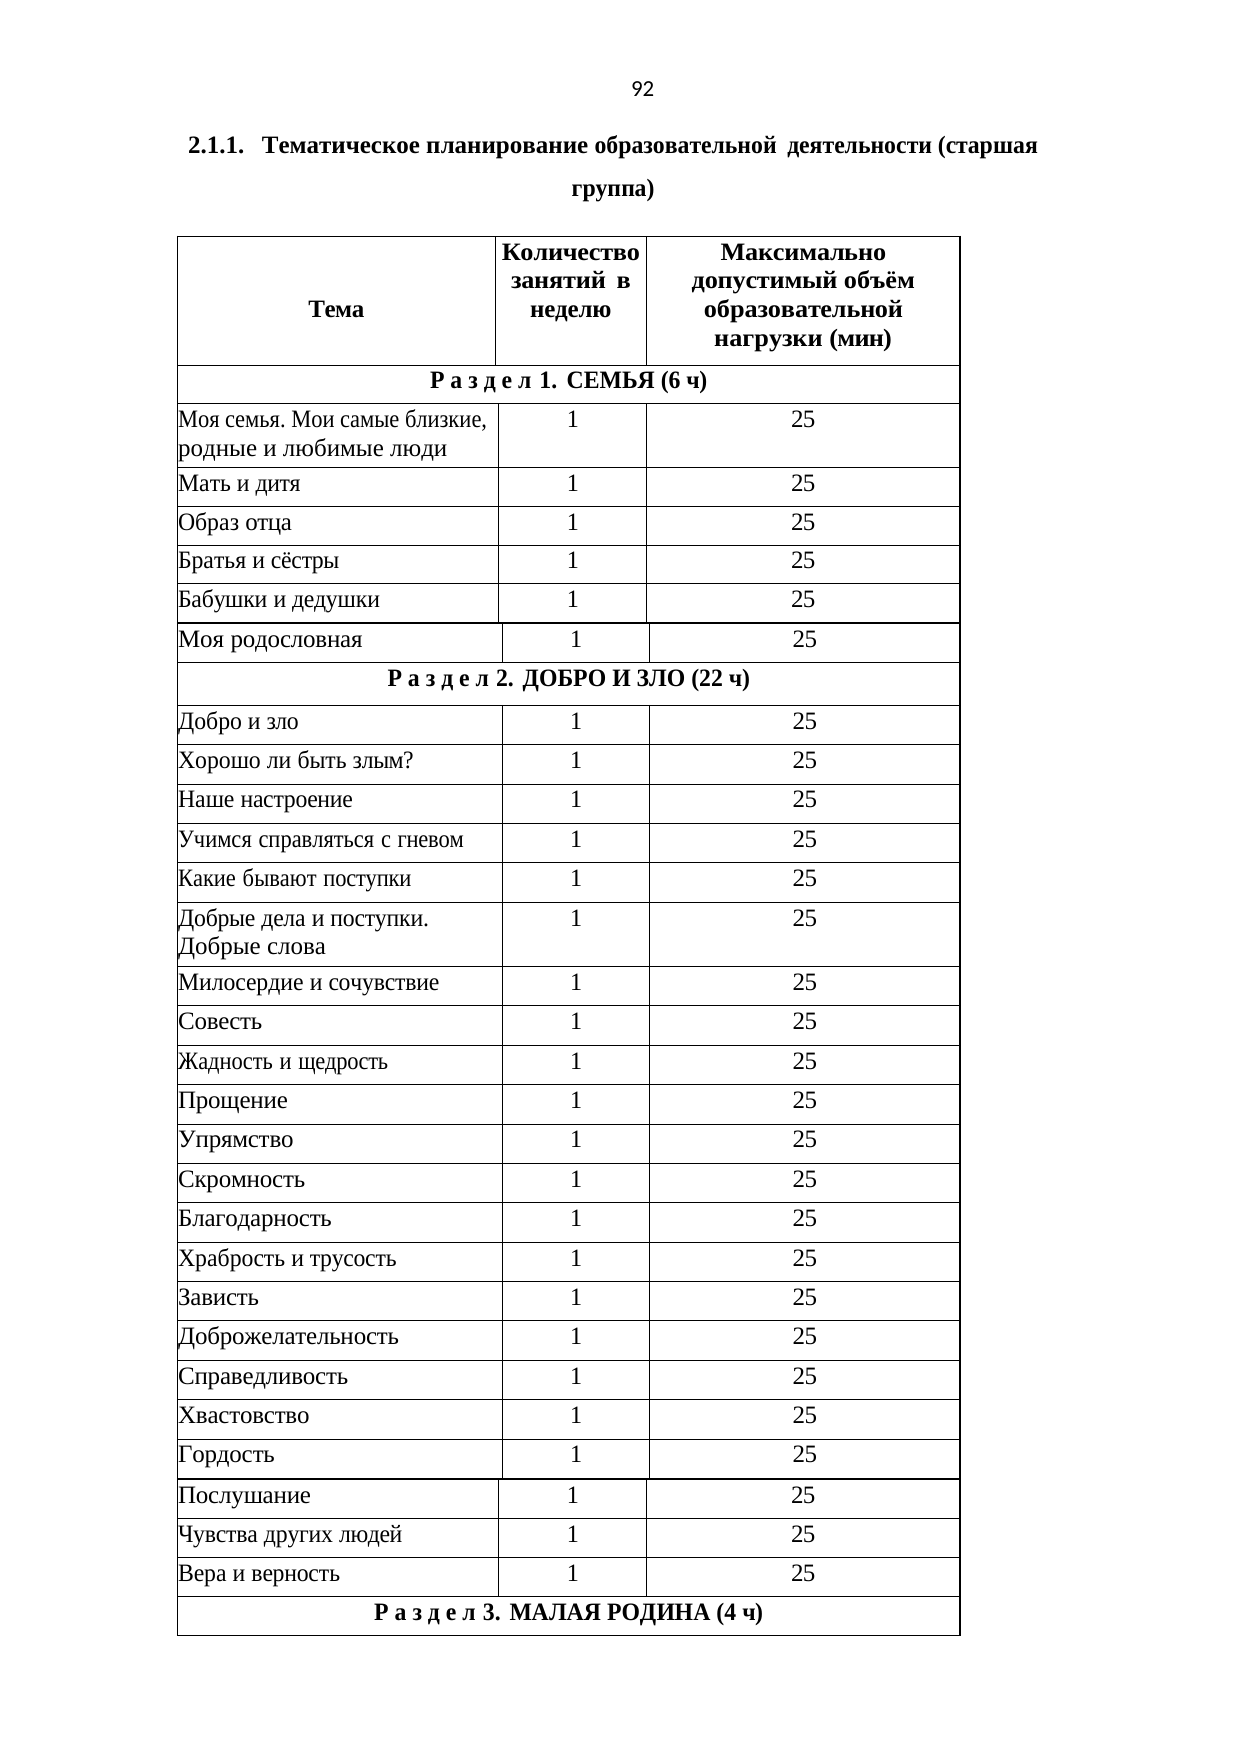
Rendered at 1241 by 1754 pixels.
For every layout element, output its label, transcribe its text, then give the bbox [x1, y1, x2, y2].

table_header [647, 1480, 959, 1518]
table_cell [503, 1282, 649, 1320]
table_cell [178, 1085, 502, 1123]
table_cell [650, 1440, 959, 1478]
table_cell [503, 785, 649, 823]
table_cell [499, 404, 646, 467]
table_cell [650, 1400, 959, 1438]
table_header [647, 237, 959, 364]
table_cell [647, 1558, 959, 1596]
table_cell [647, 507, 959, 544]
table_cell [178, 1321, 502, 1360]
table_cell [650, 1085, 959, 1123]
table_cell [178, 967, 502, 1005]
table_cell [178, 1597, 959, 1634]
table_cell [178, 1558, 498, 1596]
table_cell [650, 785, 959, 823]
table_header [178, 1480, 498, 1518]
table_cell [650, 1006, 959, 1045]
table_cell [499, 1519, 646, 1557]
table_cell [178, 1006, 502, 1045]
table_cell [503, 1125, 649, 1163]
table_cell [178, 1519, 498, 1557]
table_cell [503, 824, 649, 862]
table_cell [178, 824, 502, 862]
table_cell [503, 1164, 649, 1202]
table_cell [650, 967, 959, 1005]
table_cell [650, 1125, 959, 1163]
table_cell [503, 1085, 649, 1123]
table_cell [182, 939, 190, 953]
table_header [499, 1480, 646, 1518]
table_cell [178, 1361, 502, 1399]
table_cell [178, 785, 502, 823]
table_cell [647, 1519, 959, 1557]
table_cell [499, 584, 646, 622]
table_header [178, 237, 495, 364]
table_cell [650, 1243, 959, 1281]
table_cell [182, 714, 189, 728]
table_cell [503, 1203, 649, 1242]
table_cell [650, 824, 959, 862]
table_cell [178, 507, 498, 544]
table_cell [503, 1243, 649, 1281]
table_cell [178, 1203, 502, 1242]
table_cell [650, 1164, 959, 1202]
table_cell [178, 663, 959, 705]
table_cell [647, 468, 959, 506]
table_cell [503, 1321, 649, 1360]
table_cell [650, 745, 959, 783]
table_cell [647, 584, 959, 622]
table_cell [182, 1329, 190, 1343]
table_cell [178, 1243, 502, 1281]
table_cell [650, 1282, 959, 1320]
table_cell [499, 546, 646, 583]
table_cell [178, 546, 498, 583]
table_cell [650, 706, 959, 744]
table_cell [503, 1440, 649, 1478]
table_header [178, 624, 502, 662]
list Тематическое планирование образовательной деятельности (старшая группа) [148, 130, 1078, 202]
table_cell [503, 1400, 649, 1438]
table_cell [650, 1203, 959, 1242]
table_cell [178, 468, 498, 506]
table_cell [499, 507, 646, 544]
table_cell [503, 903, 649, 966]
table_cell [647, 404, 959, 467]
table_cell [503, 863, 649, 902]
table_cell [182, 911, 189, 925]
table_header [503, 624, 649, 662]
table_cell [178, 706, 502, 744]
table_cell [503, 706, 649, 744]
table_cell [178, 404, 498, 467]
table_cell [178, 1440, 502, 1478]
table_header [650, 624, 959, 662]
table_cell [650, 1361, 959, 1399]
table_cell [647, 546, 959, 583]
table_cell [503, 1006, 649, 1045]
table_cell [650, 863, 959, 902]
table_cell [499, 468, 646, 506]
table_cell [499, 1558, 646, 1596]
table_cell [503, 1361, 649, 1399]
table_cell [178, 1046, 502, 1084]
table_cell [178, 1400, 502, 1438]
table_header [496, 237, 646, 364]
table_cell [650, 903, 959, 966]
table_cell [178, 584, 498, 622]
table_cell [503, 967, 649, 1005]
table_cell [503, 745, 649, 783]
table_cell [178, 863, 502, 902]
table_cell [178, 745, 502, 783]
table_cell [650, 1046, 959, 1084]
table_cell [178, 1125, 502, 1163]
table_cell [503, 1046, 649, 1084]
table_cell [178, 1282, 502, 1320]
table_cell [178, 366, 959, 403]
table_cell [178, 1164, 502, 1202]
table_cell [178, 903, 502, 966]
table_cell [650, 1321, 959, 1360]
